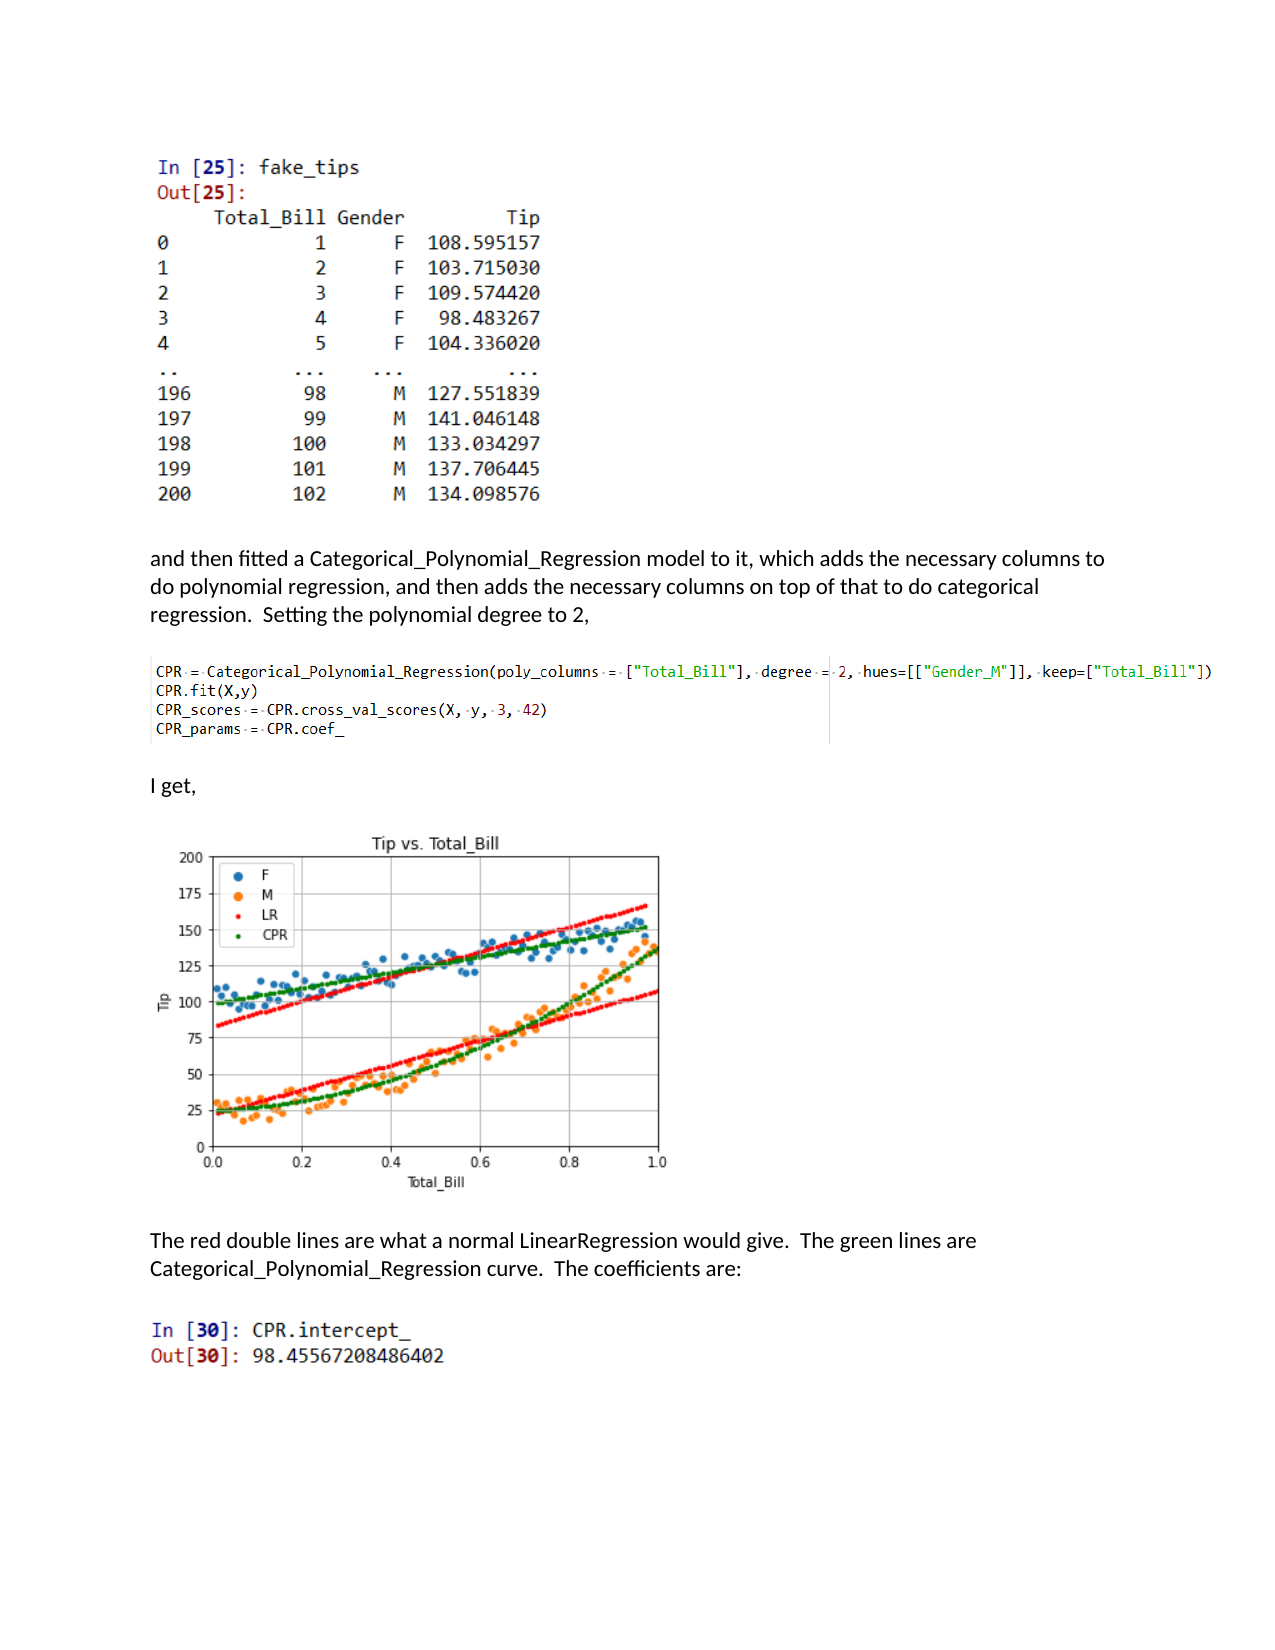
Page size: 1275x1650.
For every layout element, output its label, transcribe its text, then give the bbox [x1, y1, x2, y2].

text and then fitted a Categorical_Polynomial_Regression model to it, which adds the necessary columns to do polynomial regression, and then adds the necessary columns on top of that to do categorical regression. Setting the polynomial degree to 2, [150, 544, 1125, 628]
text The red double lines are what a normal LinearRegression would give. The green lines are Categorical_Polynomial_Regression curve. The coefficients are: [150, 1226, 1125, 1282]
picture [150, 827, 678, 1198]
text I get, [150, 771, 1125, 799]
picture [150, 1310, 463, 1378]
picture [150, 150, 559, 517]
picture [150, 656, 1219, 744]
